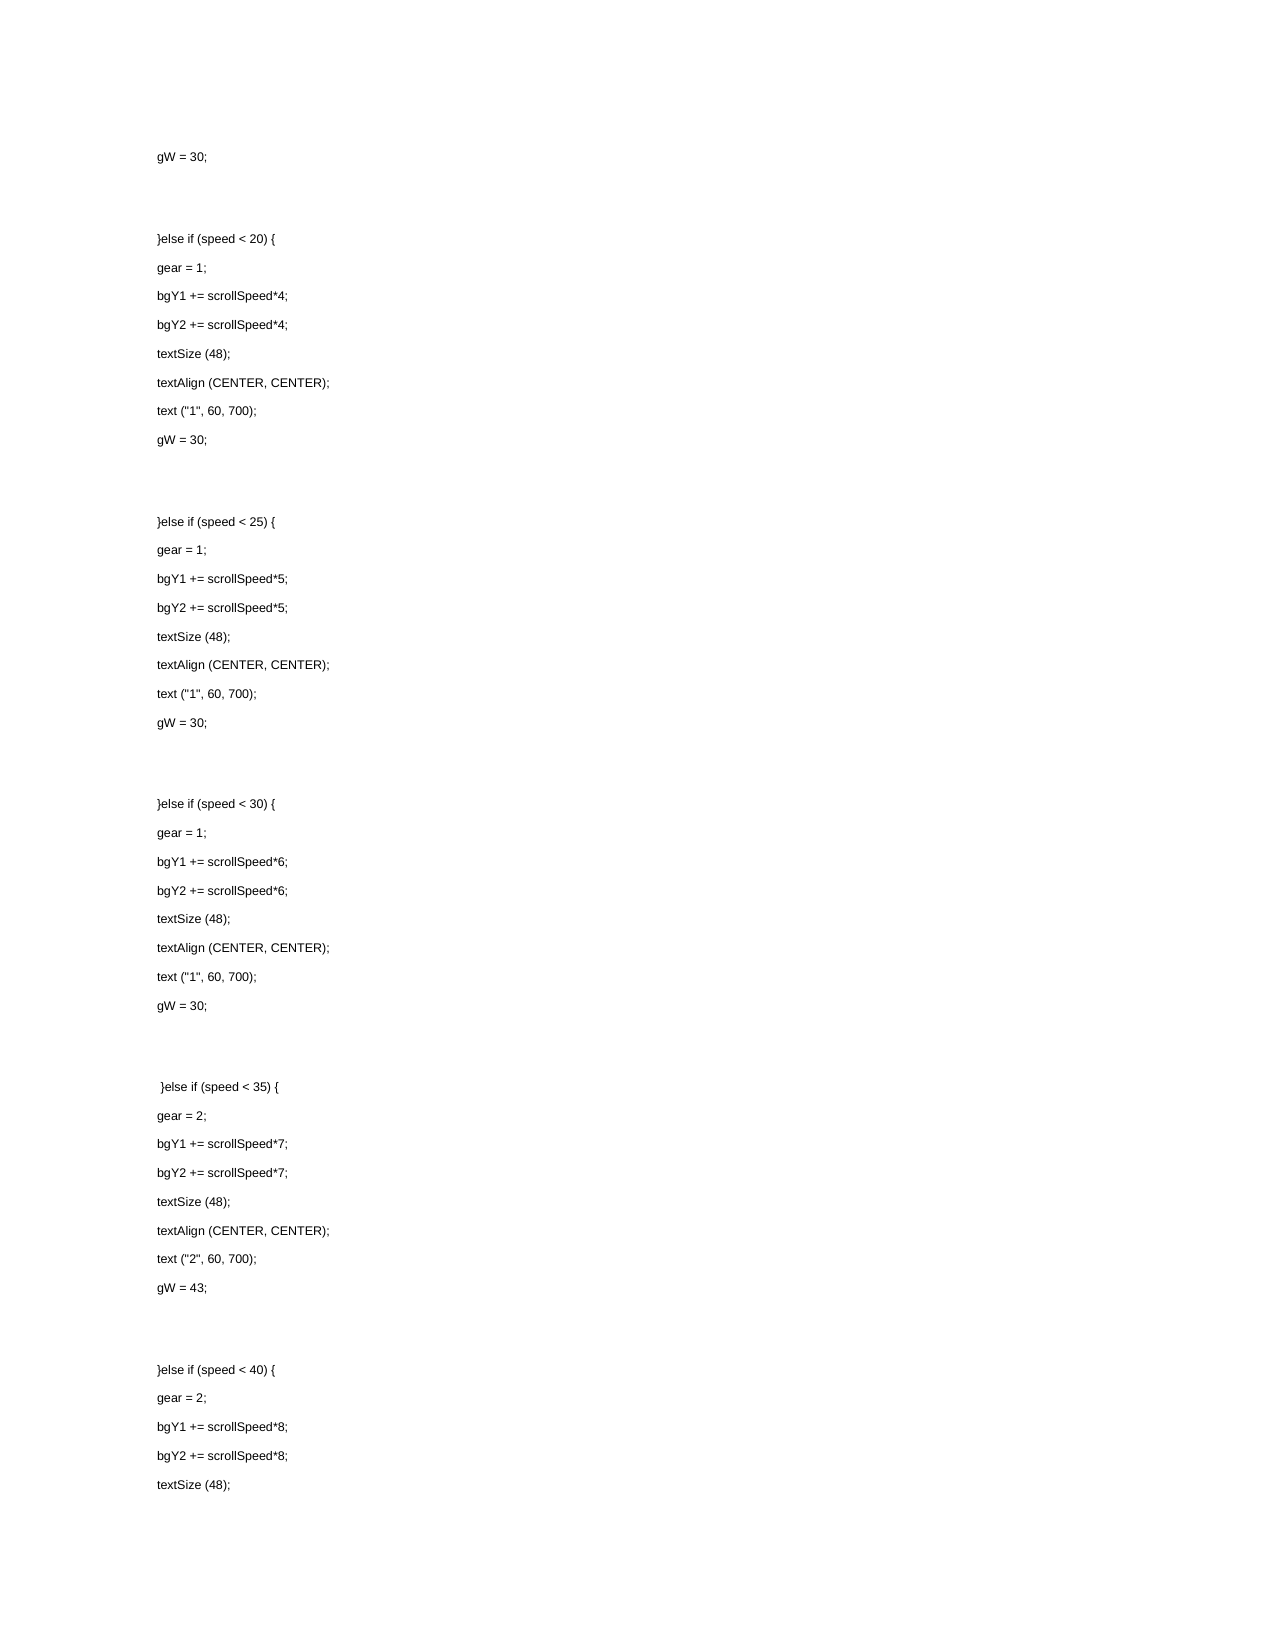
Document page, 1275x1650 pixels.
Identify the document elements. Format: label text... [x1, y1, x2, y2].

text text ("2", 60, 700); [150, 1252, 1125, 1266]
text bgY1 += scrollSpeed*8; [150, 1420, 1125, 1434]
text }else if (speed < 40) { [150, 1362, 1125, 1377]
text bgY2 += scrollSpeed*7; [150, 1166, 1125, 1180]
text bgY2 += scrollSpeed*8; [150, 1448, 1125, 1463]
text textAlign (CENTER, CENTER); [150, 375, 1125, 389]
text textSize (48); [150, 1477, 1125, 1492]
text gear = 2; [150, 1391, 1125, 1405]
text gear = 1; [150, 826, 1125, 840]
text bgY2 += scrollSpeed*4; [150, 318, 1125, 332]
text }else if (speed < 25) { [150, 514, 1125, 528]
text textSize (48); [150, 912, 1125, 926]
text textAlign (CENTER, CENTER); [150, 941, 1125, 955]
text gear = 1; [150, 543, 1125, 557]
text textAlign (CENTER, CENTER); [150, 658, 1125, 672]
text }else if (speed < 30) { [150, 797, 1125, 811]
text }else if (speed < 35) { [150, 1079, 1125, 1094]
text textAlign (CENTER, CENTER); [150, 1223, 1125, 1238]
text textSize (48); [150, 346, 1125, 361]
text gW = 30; [150, 998, 1125, 1012]
text textSize (48); [150, 629, 1125, 643]
text gW = 30; [150, 715, 1125, 730]
text gW = 30; [150, 433, 1125, 447]
text bgY2 += scrollSpeed*6; [150, 883, 1125, 897]
text textSize (48); [150, 1194, 1125, 1209]
text bgY1 += scrollSpeed*6; [150, 854, 1125, 869]
text gW = 43; [150, 1281, 1125, 1295]
text text ("1", 60, 700); [150, 404, 1125, 418]
text text ("1", 60, 700); [150, 687, 1125, 701]
text gear = 2; [150, 1108, 1125, 1123]
text bgY1 += scrollSpeed*4; [150, 289, 1125, 303]
text }else if (speed < 20) { [150, 231, 1125, 246]
text bgY1 += scrollSpeed*7; [150, 1137, 1125, 1151]
text gW = 30; [150, 150, 1125, 164]
text bgY1 += scrollSpeed*5; [150, 572, 1125, 586]
text gear = 1; [150, 260, 1125, 274]
text text ("1", 60, 700); [150, 969, 1125, 984]
text bgY2 += scrollSpeed*5; [150, 600, 1125, 615]
